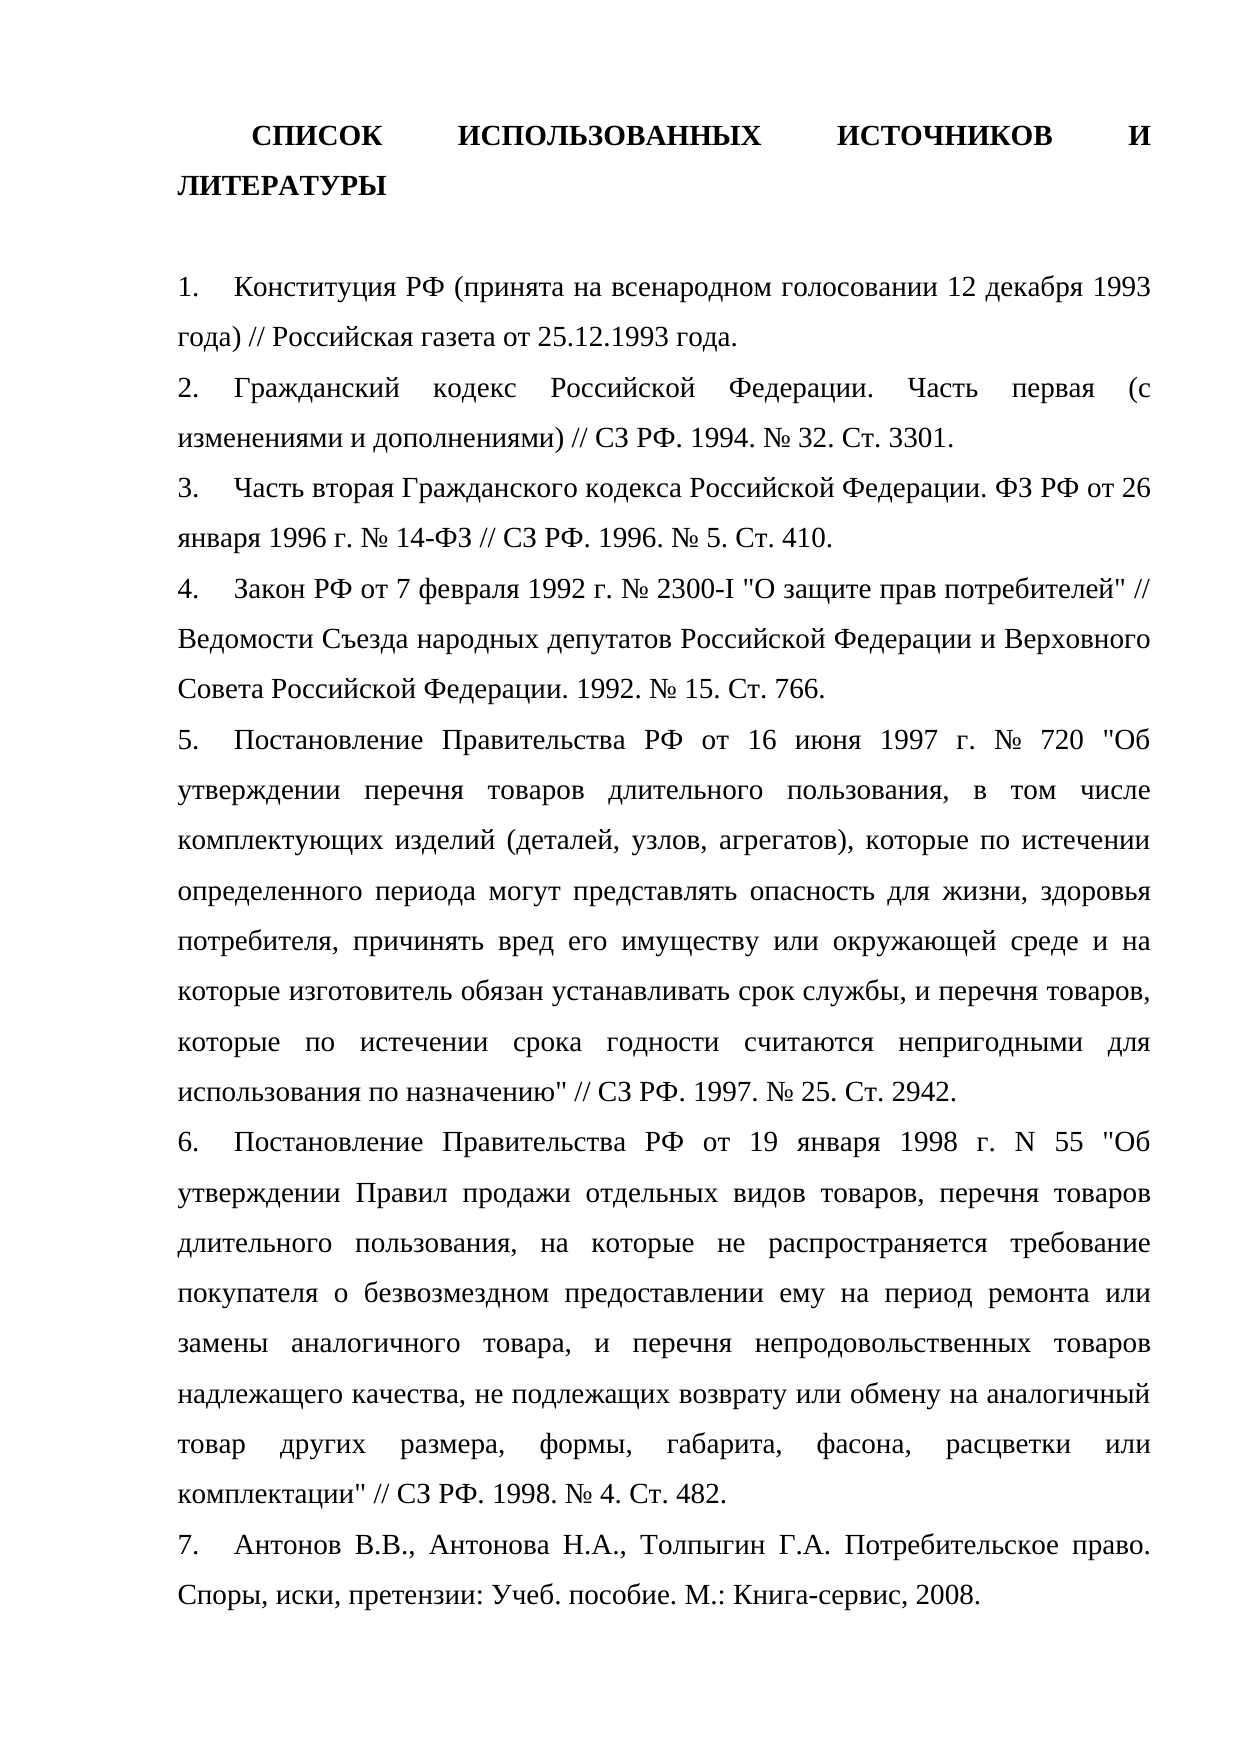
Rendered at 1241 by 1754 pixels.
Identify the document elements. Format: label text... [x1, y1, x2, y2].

list Антонов В.В., Антонова Н.А., Толпыгин Г.А. Потребительское право. Споры, иски, претензии: Учеб. пособие. М.: Книга-сервис, 2008. [177, 1527, 1152, 1611]
list Часть вторая Гражданского кодекса Российской Федерации. ФЗ РФ от 26 января 1996 г. № 14-ФЗ // СЗ РФ. 1996. № 5. Ст. 410. [177, 470, 1152, 554]
list Постановление Правительства РФ от 19 января 1998 г. N 55 "Об утверждении Правил продажи отдельных видов товаров, перечня товаров длительного пользования, на которые не распространяется требование покупателя о безвозмездном предоставлении ему на период ремонта или замены аналогичного товара, и перечня непродовольственных товаров надлежащего качества, не подлежащих возврату или обмену на аналогичный товар других размера, формы, габарита, фасона, расцветки или комплектации" // СЗ РФ. 1998. № 4. Ст. 482. [177, 1124, 1152, 1510]
list Конституция РФ (принята на всенародном голосовании 12 декабря 1993 года) // Российская газета от 25.12.1993 года. [177, 269, 1152, 353]
text СПИСОК ИСПОЛЬЗОВАННЫХ ИСТОЧНИКОВ И ЛИТЕРАТУРЫ [177, 118, 1152, 202]
list Гражданский кодекс Российской Федерации. Часть первая (с изменениями и дополнениями) // СЗ РФ. 1994. № 32. Ст. 3301. [177, 370, 1152, 453]
list Постановление Правительства РФ от 16 июня 1997 г. № 720 "Об утверждении перечня товаров длительного пользования, в том числе комплектующих изделий (деталей, узлов, агрегатов), которые по истечении определенного периода могут представлять опасность для жизни, здоровья потребителя, причинять вред его имуществу или окружающей среде и на которые изготовитель обязан устанавливать срок службы, и перечня товаров, которые по истечении срока годности считаются непригодными для использования по назначению" // СЗ РФ. 1997. № 25. Ст. 2942. [177, 722, 1152, 1108]
list Закон РФ от 7 февраля 1992 г. № 2300-I "О защите прав потребителей" // Ведомости Съезда народных депутатов Российской Федерации и Верховного Совета Российской Федерации. 1992. № 15. Ст. 766. [177, 571, 1152, 705]
